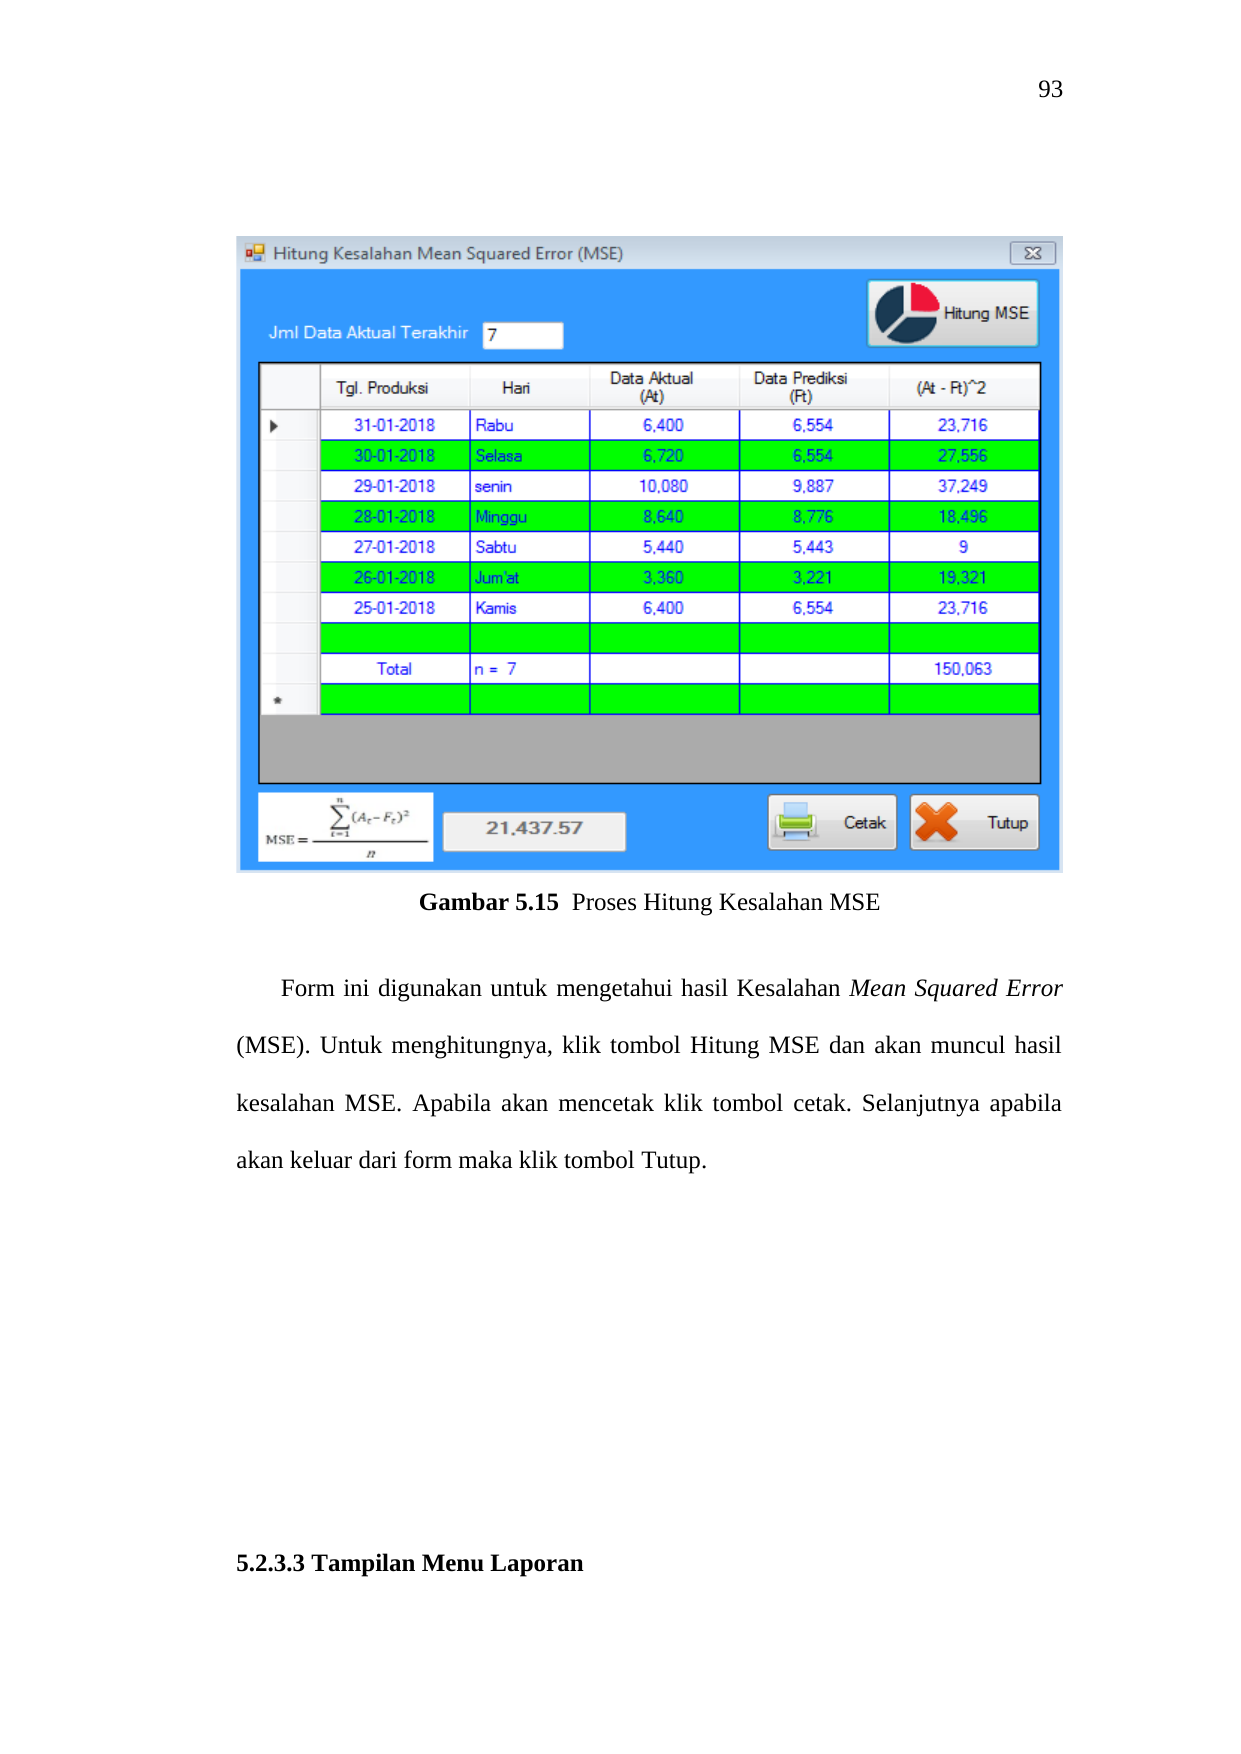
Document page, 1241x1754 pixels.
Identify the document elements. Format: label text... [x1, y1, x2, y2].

text Form ini digunakan untuk mengetahui hasil Kesalahan Mean Squared Error (MSE). Untuk menghitungnya, klik tombol Hitung MSE dan akan muncul hasil kesalahan MSE. Apabila akan mencetak klik tombol cetak. Selanjutnya apabila akan keluar dari form maka klik tombol Tutup. [236, 973, 1063, 1174]
subtitle Tampilan Menu Laporan [236, 1548, 1063, 1577]
picture [236, 236, 1063, 873]
text Gambar 5.15 Proses Hitung Kesalahan MSE [236, 887, 1063, 915]
